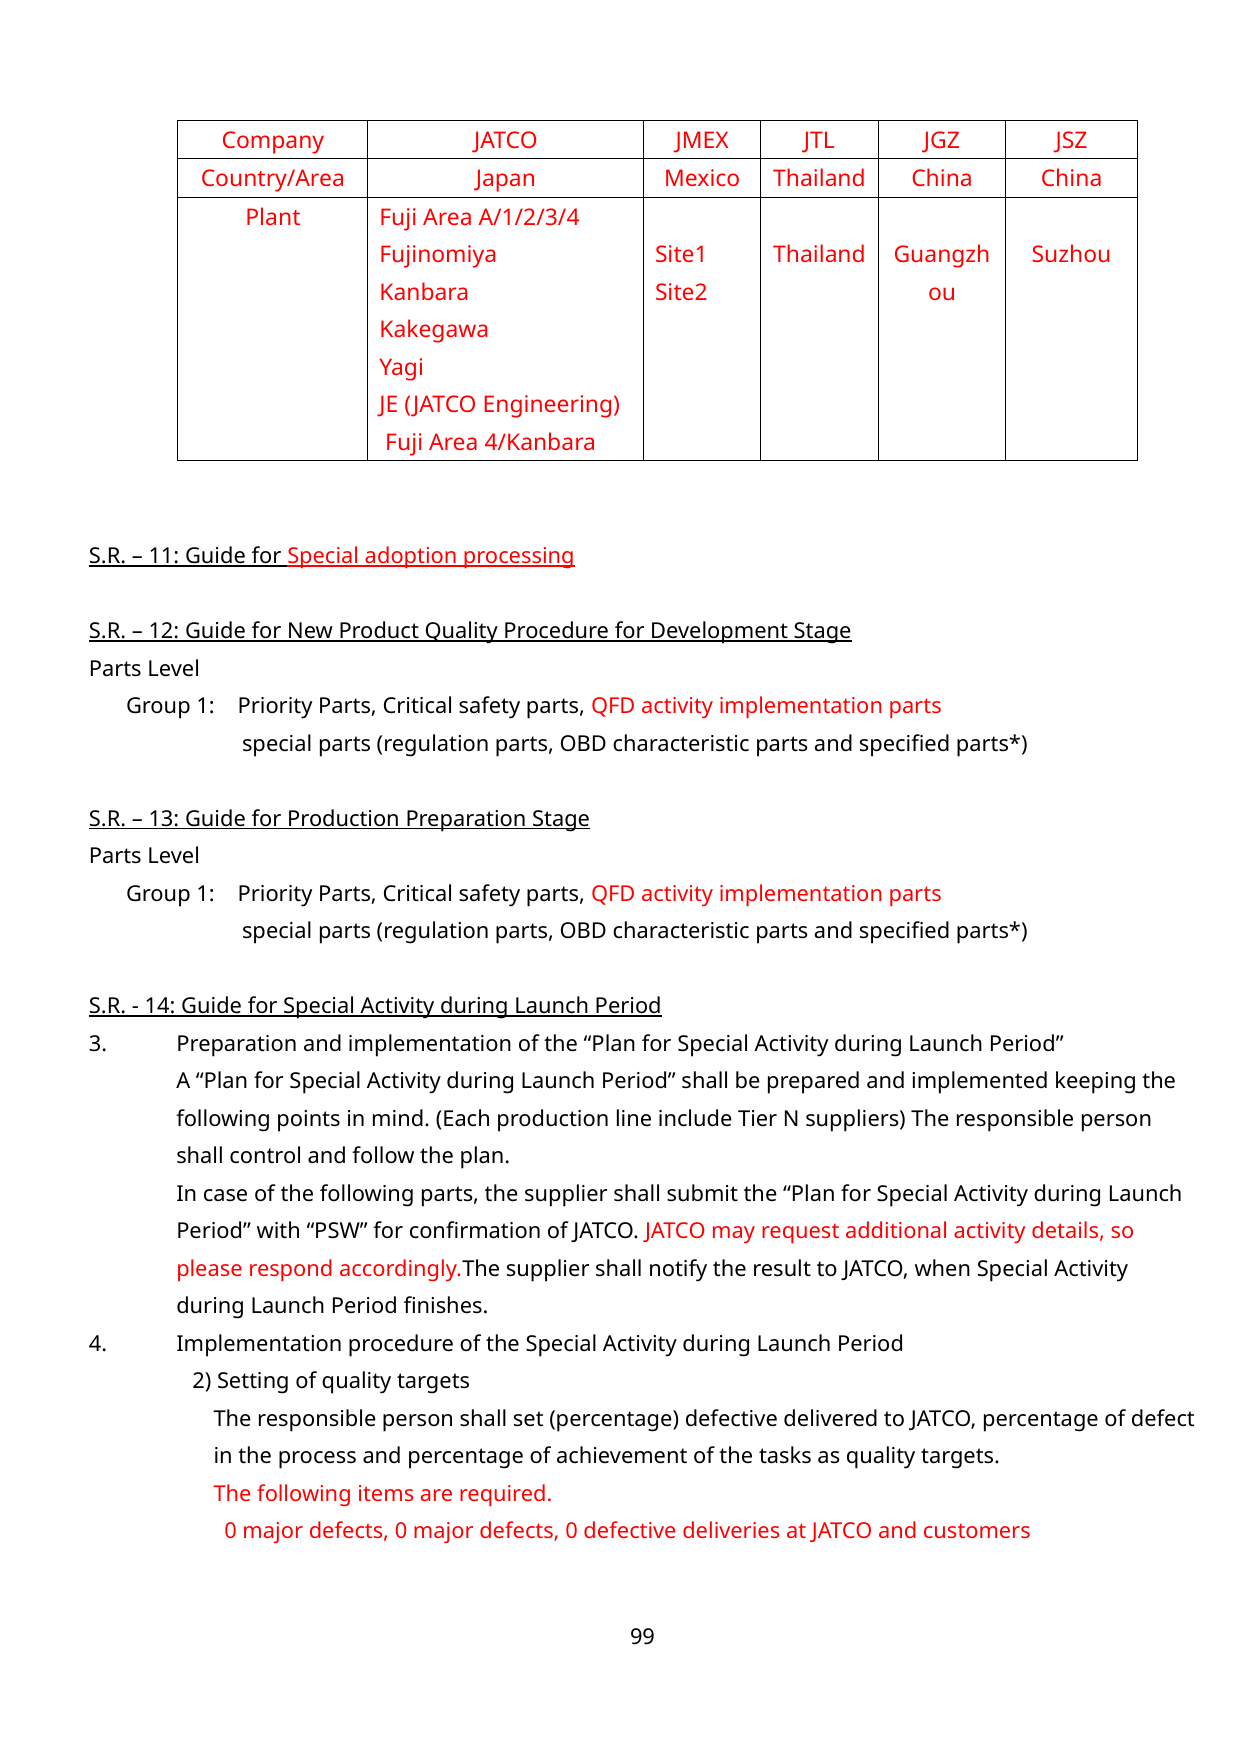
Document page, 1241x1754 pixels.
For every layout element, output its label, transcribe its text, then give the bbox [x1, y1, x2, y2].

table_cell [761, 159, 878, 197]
text 3. Preparation and implementation of the “Plan for Special Activity during Launch Period” [89, 1024, 1196, 1061]
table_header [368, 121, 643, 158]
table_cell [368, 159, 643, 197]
text Parts Level [89, 649, 1196, 686]
text Parts Level [89, 836, 1196, 874]
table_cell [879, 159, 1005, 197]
text Group 1: Priority Parts, Critical safety parts, QFD activity implementation parts [126, 874, 1196, 911]
text S.R. – 12: Guide for New Product Quality Procedure for Development Stage [89, 611, 1196, 649]
list 2) Setting of quality targets [192, 1361, 1196, 1399]
text The following items are required. [213, 1474, 1196, 1511]
text 4. Implementation procedure of the Special Activity during Launch Period [89, 1324, 1196, 1361]
text The responsible person shall set (percentage) defective delivered to JATCO, percentage of defect in the process and percentage of achievement of the tasks as quality targets. [213, 1399, 1196, 1474]
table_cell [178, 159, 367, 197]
text S.R. – 11: Guide for Special adoption processing [89, 536, 1196, 574]
text A “Plan for Special Activity during Launch Period” shall be prepared and implemented keeping the following points in mind. (Each production line include Tier N suppliers) The responsible person shall control and follow the plan. [176, 1061, 1196, 1174]
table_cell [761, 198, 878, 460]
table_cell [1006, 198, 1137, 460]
text special parts (regulation parts, OBD characteristic parts and specified parts*) [111, 911, 1196, 949]
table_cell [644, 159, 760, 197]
text Group 1: Priority Parts, Critical safety parts, QFD activity implementation parts [126, 686, 1196, 724]
text S.R. – 13: Guide for Production Preparation Stage [89, 799, 1196, 836]
text In case of the following parts, the supplier shall submit the “Plan for Special Activity during Launch Period” with “PSW” for confirmation of JATCO. JATCO may request additional activity details, so please respond accordingly.The supplier shall notify the result to JATCO, when Special Activity during Launch Period finishes. [176, 1174, 1196, 1324]
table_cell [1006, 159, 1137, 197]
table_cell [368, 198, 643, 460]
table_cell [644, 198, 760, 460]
text S.R. - 14: Guide for Special Activity during Launch Period [89, 986, 1196, 1024]
text 0 major defects, 0 major defects, 0 defective deliveries at JATCO and customers [213, 1511, 1196, 1549]
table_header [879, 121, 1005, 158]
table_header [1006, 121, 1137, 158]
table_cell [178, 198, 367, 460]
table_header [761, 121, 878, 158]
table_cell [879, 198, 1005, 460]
text special parts (regulation parts, OBD characteristic parts and specified parts*) [111, 724, 1196, 761]
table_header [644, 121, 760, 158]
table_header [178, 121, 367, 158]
